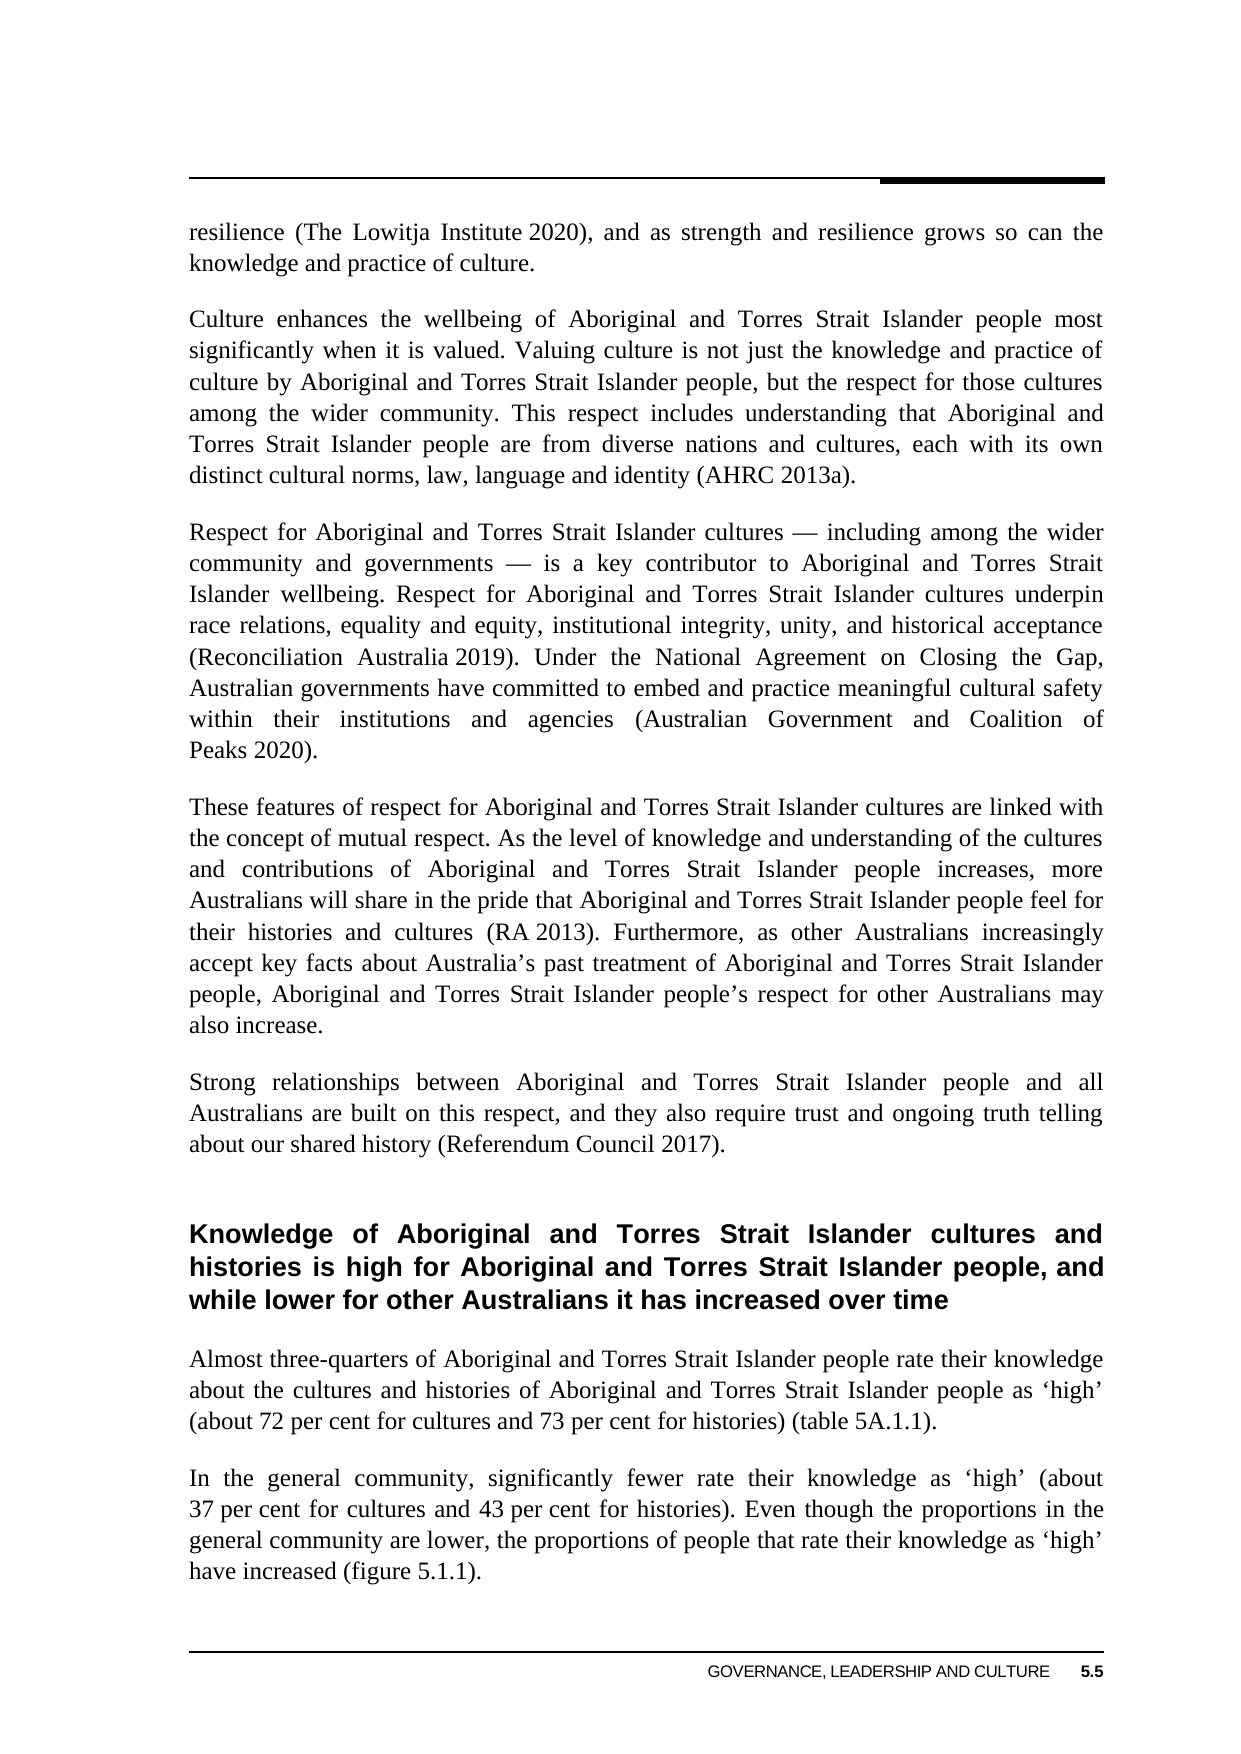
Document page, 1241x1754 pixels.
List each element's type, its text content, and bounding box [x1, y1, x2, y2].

text Strong relationships between Aboriginal and Torres Strait Islander people and all Australians are built on this respect, and they also require trust and ongoing truth telling about our shared history (Referendum Council 2017). [189, 1064, 1104, 1158]
text These features of respect for Aboriginal and Torres Strait Islander cultures are linked with the concept of mutual respect. As the level of knowledge and understanding of the cultures and contributions of Aboriginal and Torres Strait Islander people increases, more Australians will share in the pride that Aboriginal and Torres Strait Islander people feel for their histories and cultures (RA 2013). Furthermore, as other Australians increasingly accept key facts about Australia’s past treatment of Aboriginal and Torres Strait Islander people, Aboriginal and Torres Strait Islander people’s respect for other Australians may also increase. [189, 789, 1104, 1039]
text Respect for Aboriginal and Torres Strait Islander cultures — including among the wider community and governments — is a key contributor to Aboriginal and Torres Strait Islander wellbeing. Respect for Aboriginal and Torres Strait Islander cultures underpin race relations, equality and equity, institutional integrity, unity, and historical acceptance (Reconciliation Australia 2019). Under the National Agreement on Closing the Gap, Australian governments have committed to embed and practice meaningful cultural safety within their institutions and agencies (Australian Government and Coalition of Peaks 2020). [189, 514, 1104, 764]
text Almost three-quarters of Aboriginal and Torres Strait Islander people rate their knowledge about the cultures and histories of Aboriginal and Torres Strait Islander people as ‘high’ (about 72 per cent for cultures and 73 per cent for histories) (table 5A.1.1). [189, 1341, 1104, 1435]
subtitle Knowledge of Aboriginal and Torres Strait Islander cultures and histories is high for Aboriginal and Torres Strait Islander people, and while lower for other Australians it has increased over time [189, 1216, 1104, 1316]
text Culture enhances the wellbeing of Aboriginal and Torres Strait Islander people most significantly when it is valued. Valuing culture is not just the knowledge and practice of culture by Aboriginal and Torres Strait Islander people, but the respect for those cultures among the wider community. This respect includes understanding that Aboriginal and Torres Strait Islander people are from diverse nations and cultures, each with its own distinct cultural norms, law, language and identity (AHRC 2013a). [189, 302, 1104, 489]
text In the general community, significantly fewer rate their knowledge as ‘high’ (about 37 per cent for cultures and 43 per cent for histories). Even though the proportions in the general community are lower, the proportions of people that rate their knowledge as ‘high’ have increased (figure 5.1.1). [189, 1460, 1104, 1585]
